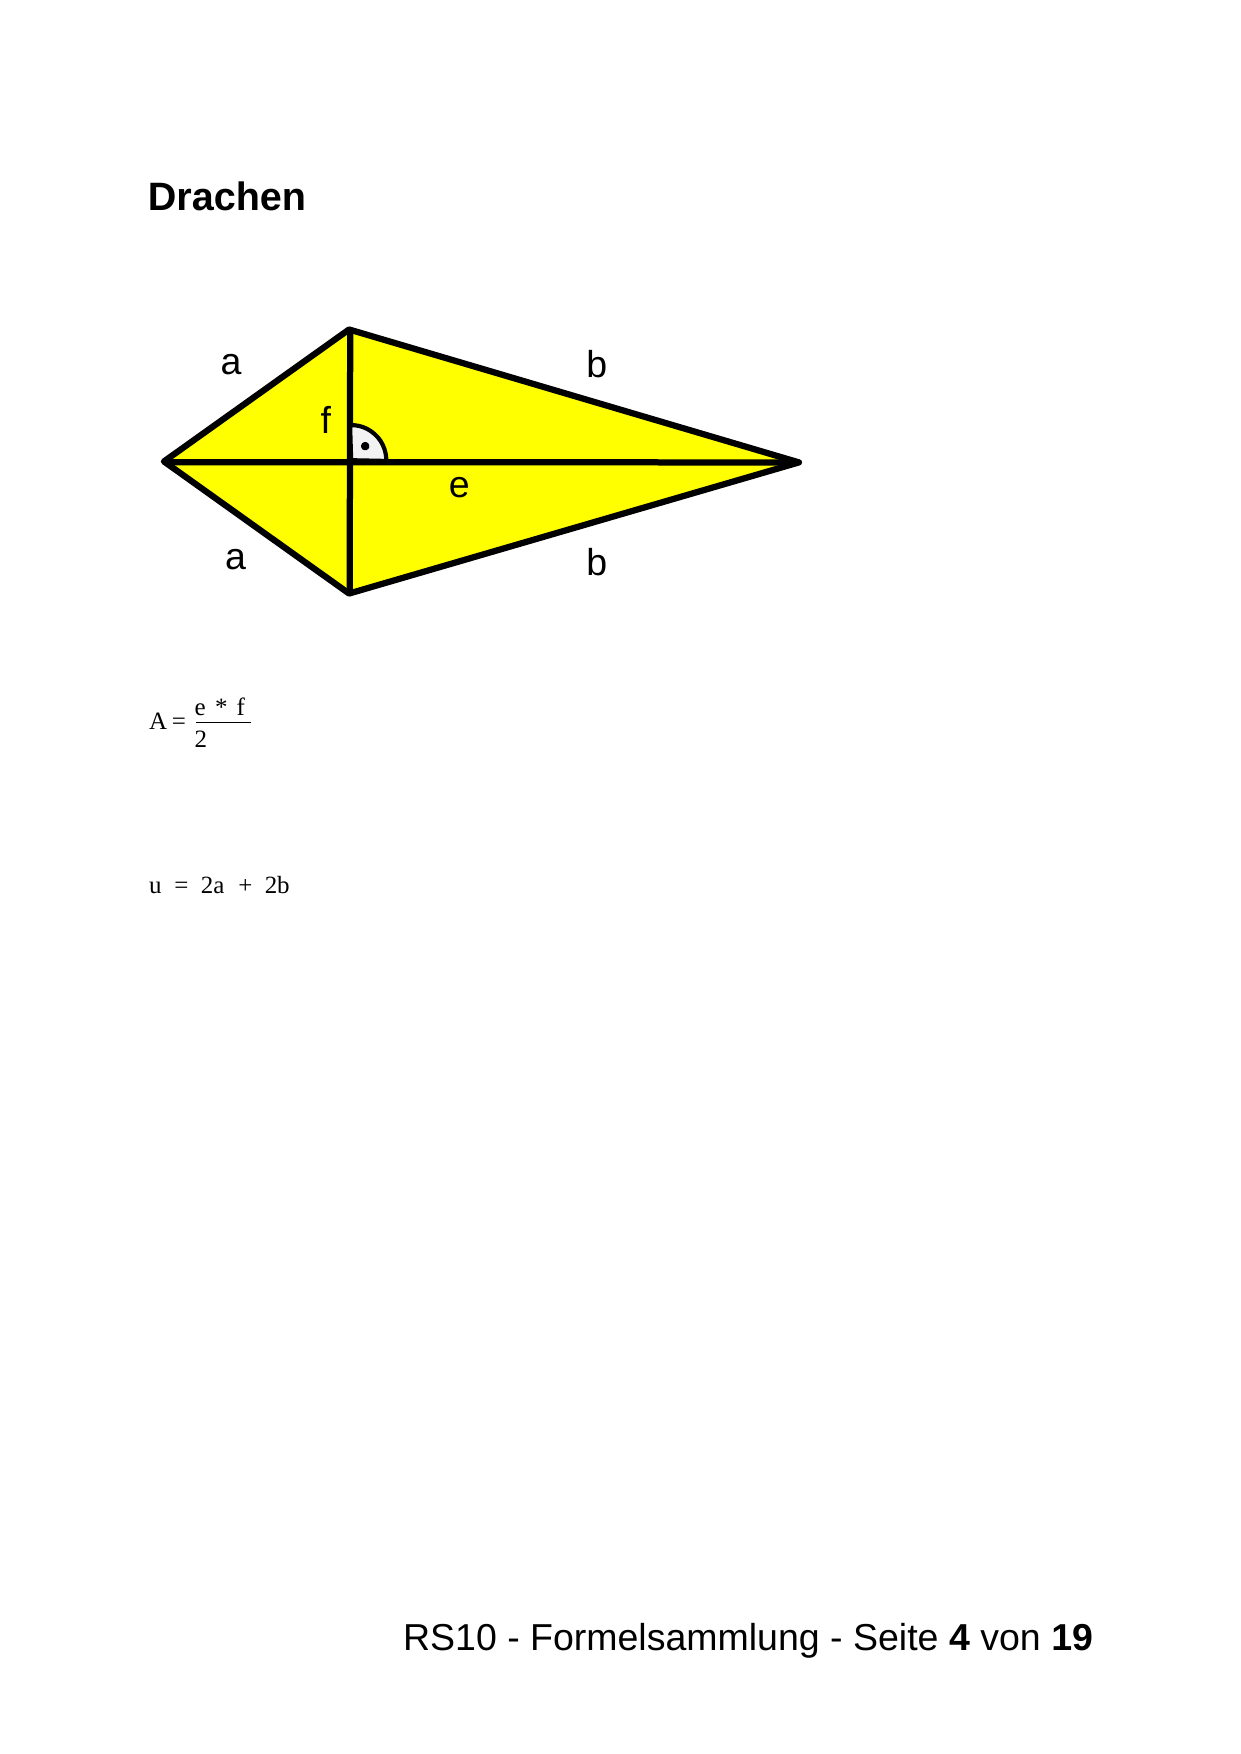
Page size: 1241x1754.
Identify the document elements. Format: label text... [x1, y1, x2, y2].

subtitle Drachen [148, 173, 1092, 218]
